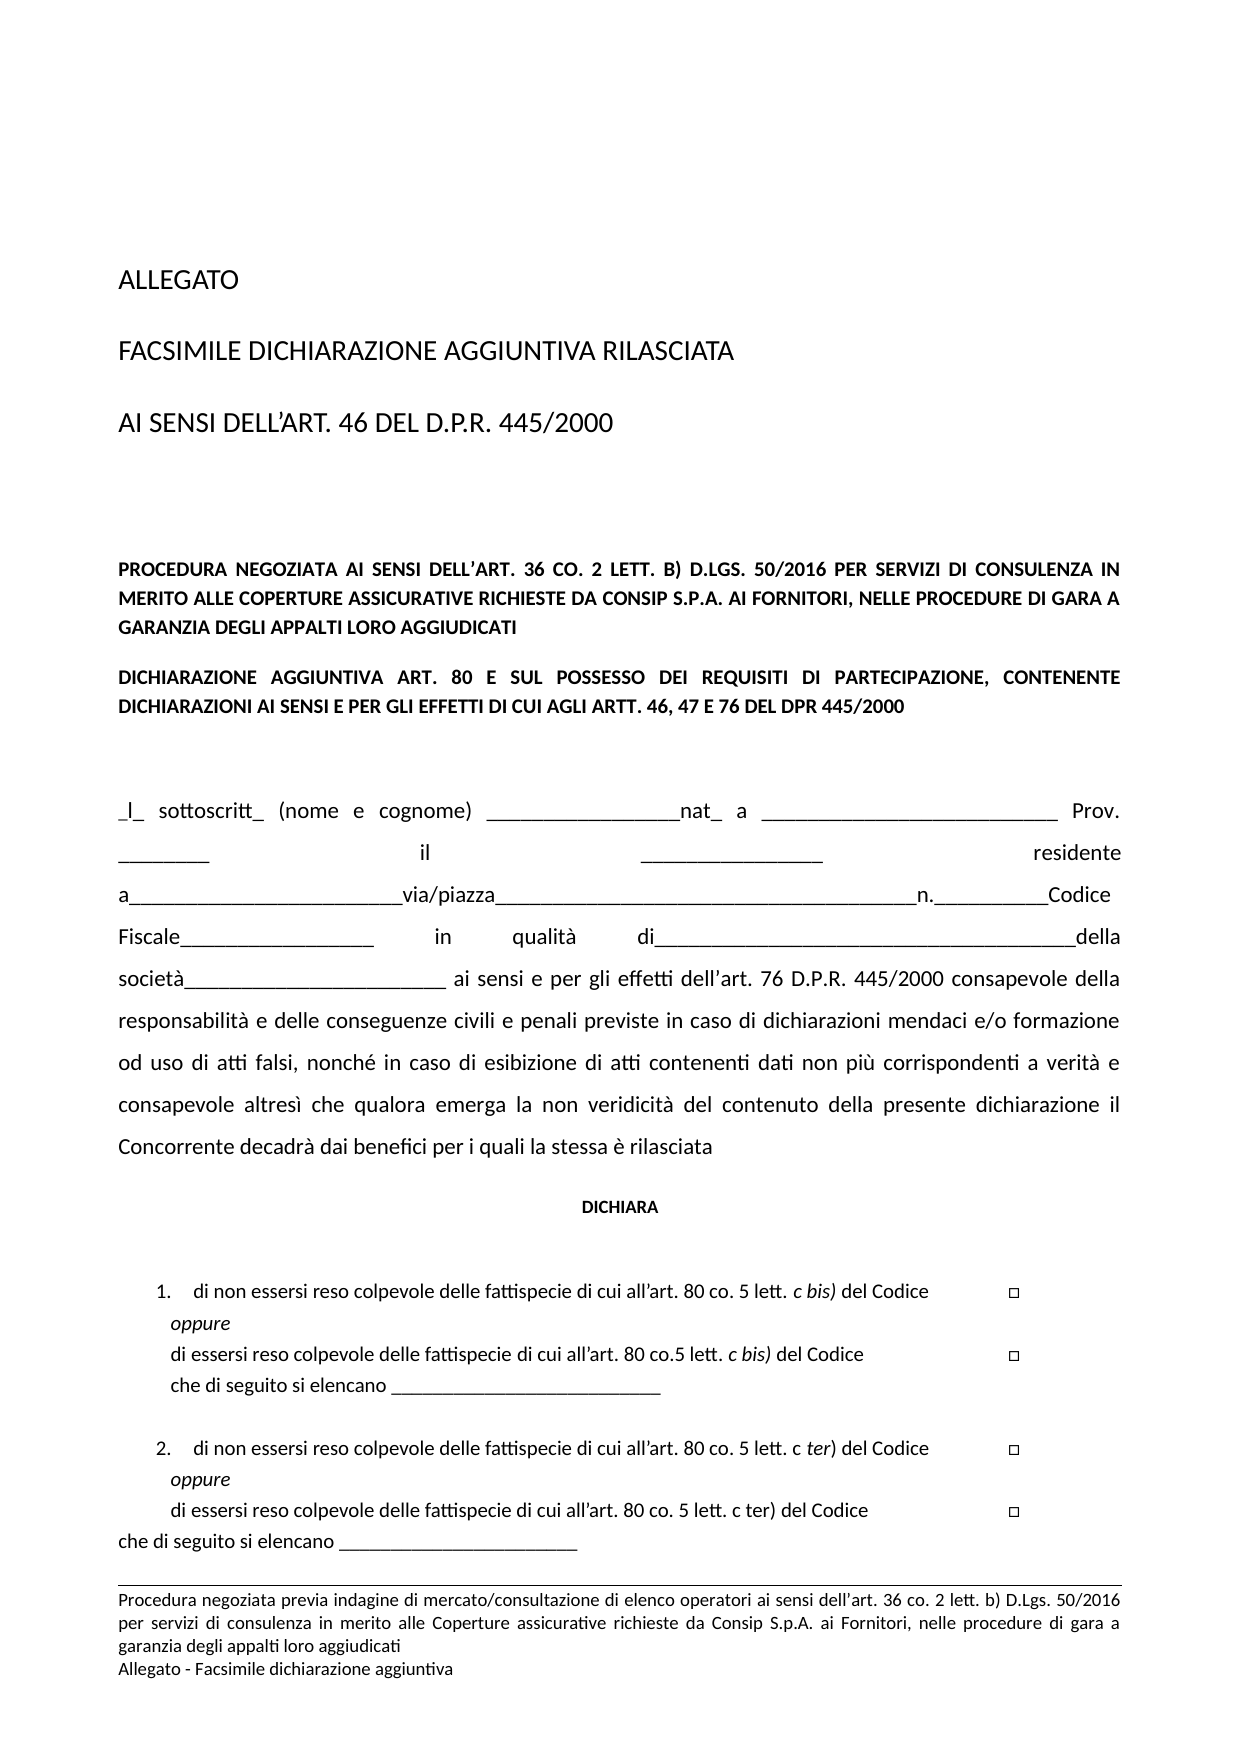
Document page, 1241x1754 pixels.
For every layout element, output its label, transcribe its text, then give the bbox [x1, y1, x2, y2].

text FACSIMILE DICHIARAZIONE AGGIUNTIVA RILASCIATA [118, 332, 1122, 368]
text Procedura negoziata ai sensi dell’art. 36 co. 2 lett. b) D.lgs. 50/2016 per Servizi di consulenza in merito alle Coperture assicurative richieste da Consip S.p.A. ai Fornitori, nelle procedure di gara a garanzia degli appalti loro aggiudicati [118, 556, 1122, 640]
text DICHIARA [118, 1195, 1122, 1218]
text oppure [170, 1305, 1122, 1336]
text che di seguito si elencano __________________________ [156, 1367, 1122, 1399]
text ALLEGATO [118, 261, 1122, 297]
text oppure [170, 1461, 1122, 1492]
text che di seguito si elencano _______________________ [118, 1524, 1122, 1555]
list di non essersi reso colpevole delle fattispecie di cui all’art. 80 co. 5 lett. c ter) del Codice □ [156, 1430, 1122, 1461]
text AI SENSI DELL’ART. 46 DEL D.P.R. 445/2000 [118, 404, 1122, 439]
text _l_ sottoscritt_ (nome e cognome) _________________nat_ a __________________________ Prov. ________ il ________________ residente a________________________via/piazza_____________________________________n.__________Codice Fiscale_________________ in qualità di_____________________________________della società_______________________ ai sensi e per gli effetti dell’art. 76 D.P.R. 445/2000 consapevole della responsabilità e delle conseguenze civili e penali previste in caso di dichiarazioni mendaci e/o formazione od uso di atti falsi, nonché in caso di esibizione di atti contenenti dati non più corrispondenti a verità e consapevole altresì che qualora emerga la non veridicità del contenuto della presente dichiarazione il Concorrente decadrà dai benefici per i quali la stessa è rilasciata [118, 797, 1122, 1160]
text di essersi reso colpevole delle fattispecie di cui all’art. 80 co.5 lett. c bis) del Codice □ [118, 1336, 1122, 1367]
text di essersi reso colpevole delle fattispecie di cui all’art. 80 co. 5 lett. c ter) del Codice □ [118, 1492, 1122, 1524]
list di non essersi reso colpevole delle fattispecie di cui all’art. 80 co. 5 lett. c bis) del Codice □ [156, 1274, 1122, 1305]
text Dichiarazione aggiuntiva art. 80 e SUL POSSESSO DEI REQUISITI DI PARTECIPAZIONE, CONTENENTE DICHIARAZIONI AI SENSI E PER GLI EFFETTI DI CUI AGLI ARTT. 46, 47 E 76 DEL DPR 445/2000 [118, 664, 1122, 719]
